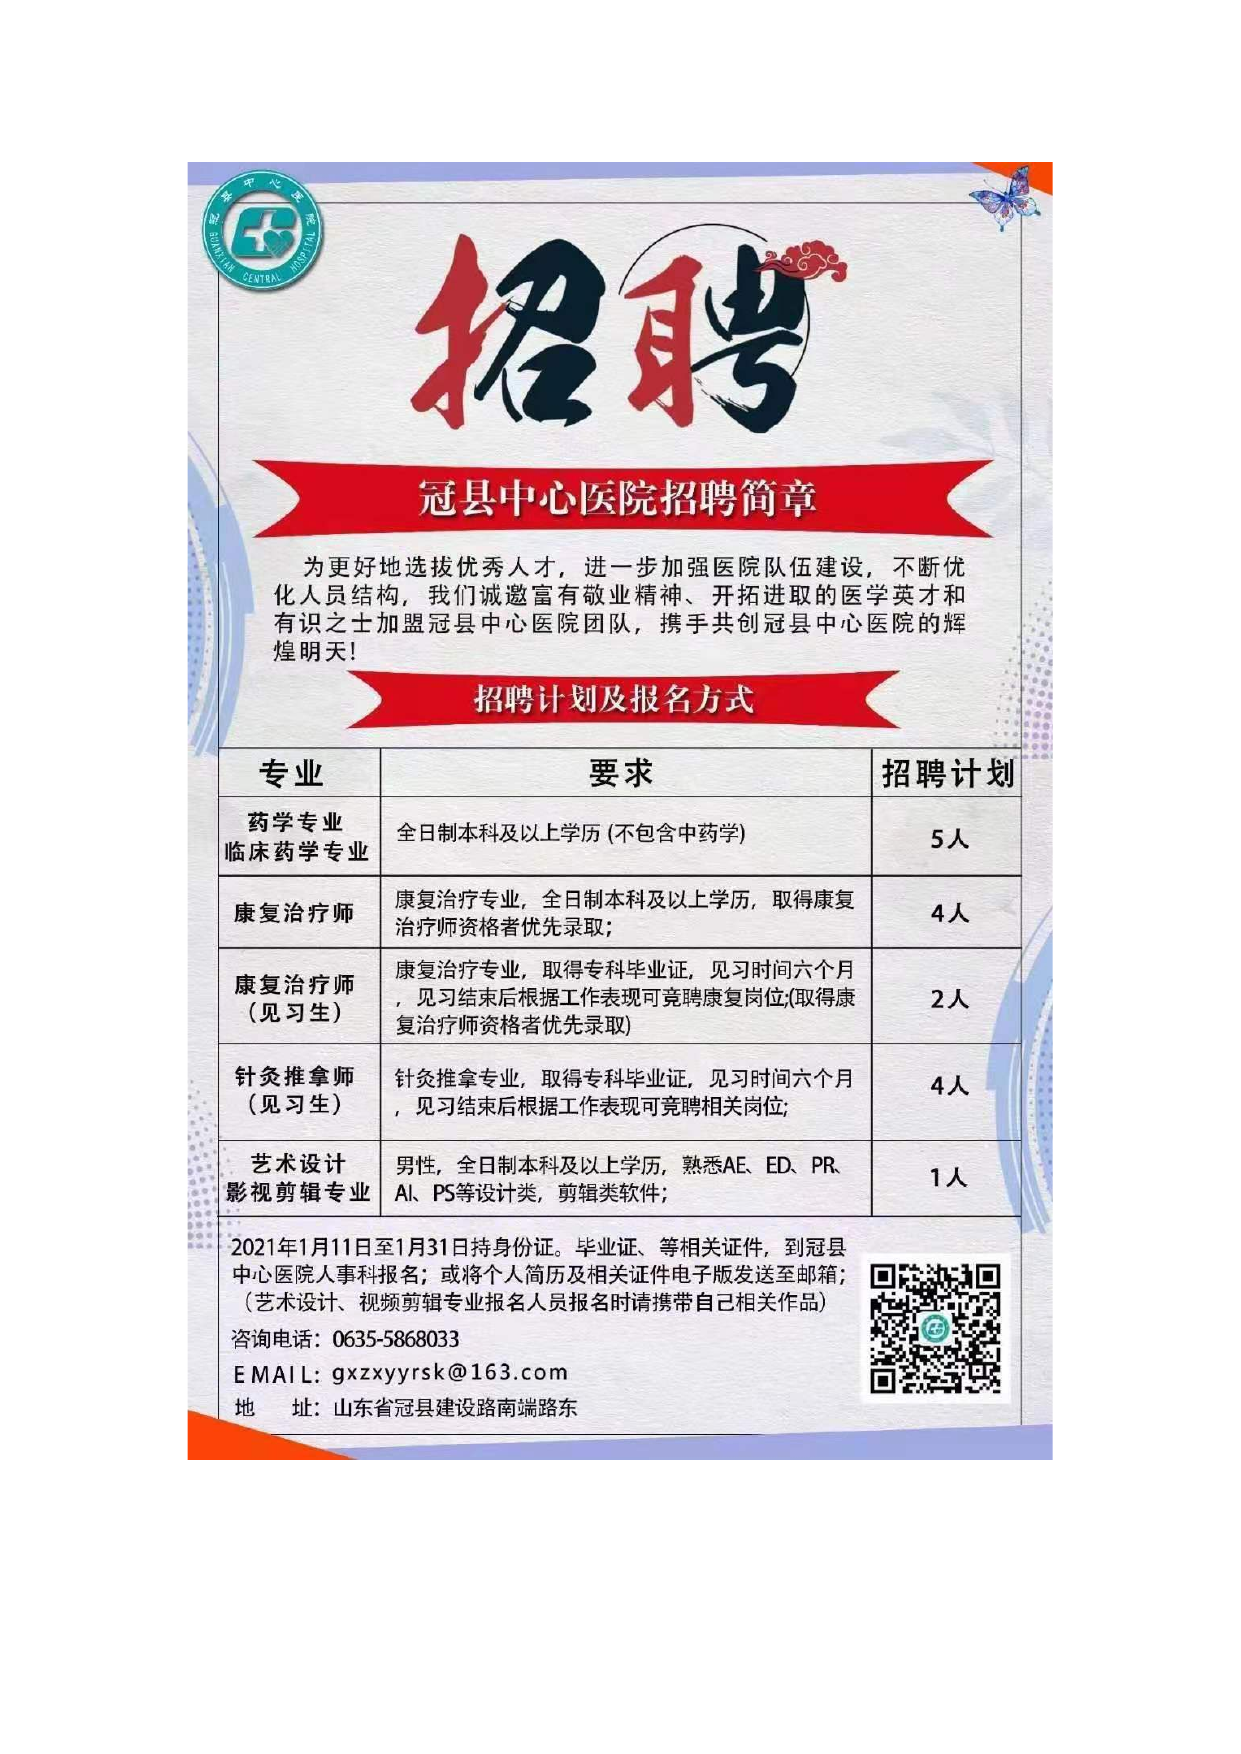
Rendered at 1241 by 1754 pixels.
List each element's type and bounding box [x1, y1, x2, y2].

picture [187, 162, 1053, 1460]
